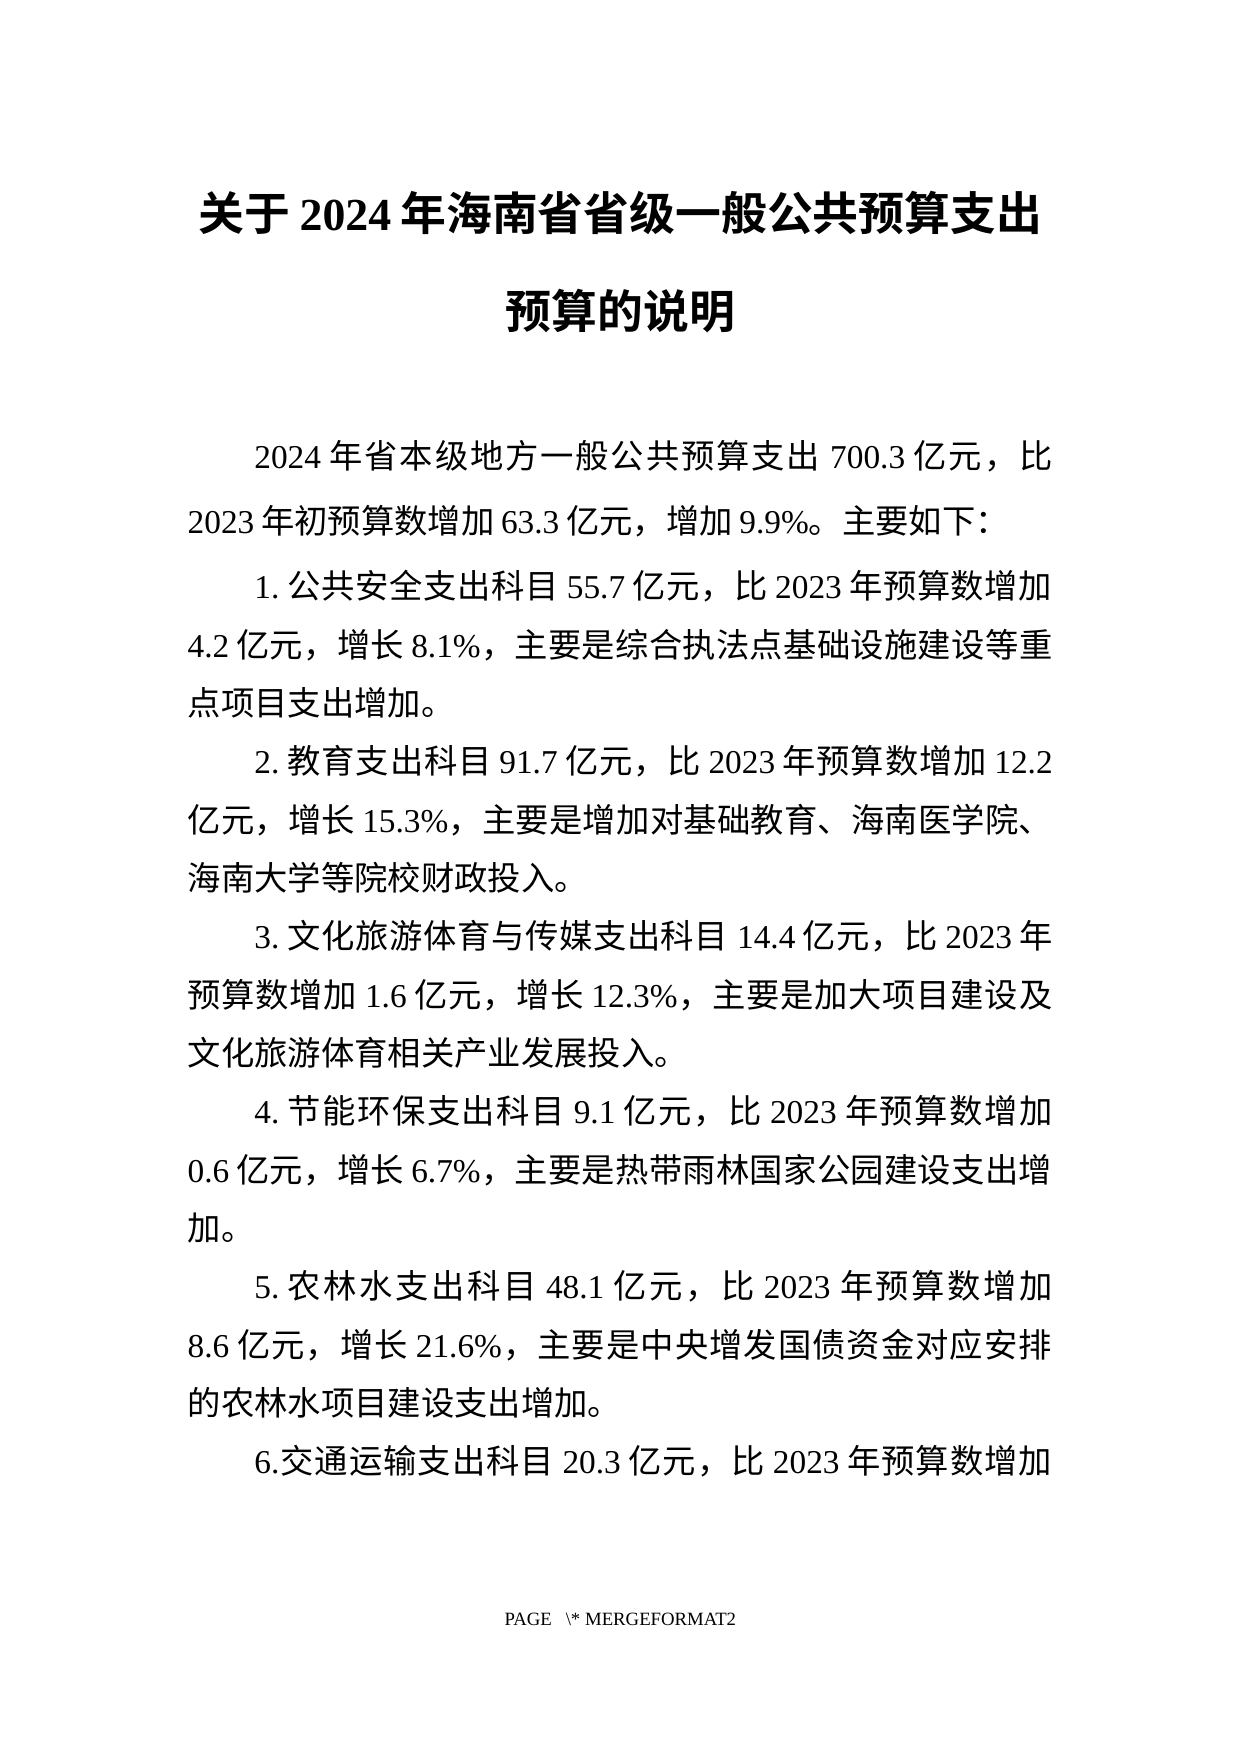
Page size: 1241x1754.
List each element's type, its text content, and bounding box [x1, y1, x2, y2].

list 教育支出科目91.7亿元，比2023年预算数增加12.2亿元，增长15.3%，主要是增加对基础教育、海南医学院、海南大学等院校财政投入。 [187, 727, 1053, 902]
list 公共安全支出科目55.7亿元，比2023年预算数增加4.2亿元，增长8.1%，主要是综合执法点基础设施建设等重点项目支出增加。 [187, 552, 1053, 727]
list 农林水支出科目48.1亿元，比2023年预算数增加8.6亿元，增长21.6%，主要是中央增发国债资金对应安排的农林水项目建设支出增加。 [187, 1252, 1053, 1427]
list 节能环保支出科目9.1亿元，比2023年预算数增加0.6亿元，增长6.7%，主要是热带雨林国家公园建设支出增加。 [187, 1077, 1053, 1252]
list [187, 1427, 1053, 1551]
list 文化旅游体育与传媒支出科目14.4亿元，比2023年预算数增加1.6亿元，增长12.3%，主要是加大项目建设及文化旅游体育相关产业发展投入。 [187, 902, 1053, 1077]
text 2024年省本级地方一般公共预算支出700.3亿元，比2023年初预算数增加63.3亿元，增加9.9%。主要如下： [187, 422, 1053, 552]
text 关于2024年海南省省级一般公共预算支出预算的说明 [187, 162, 1053, 357]
